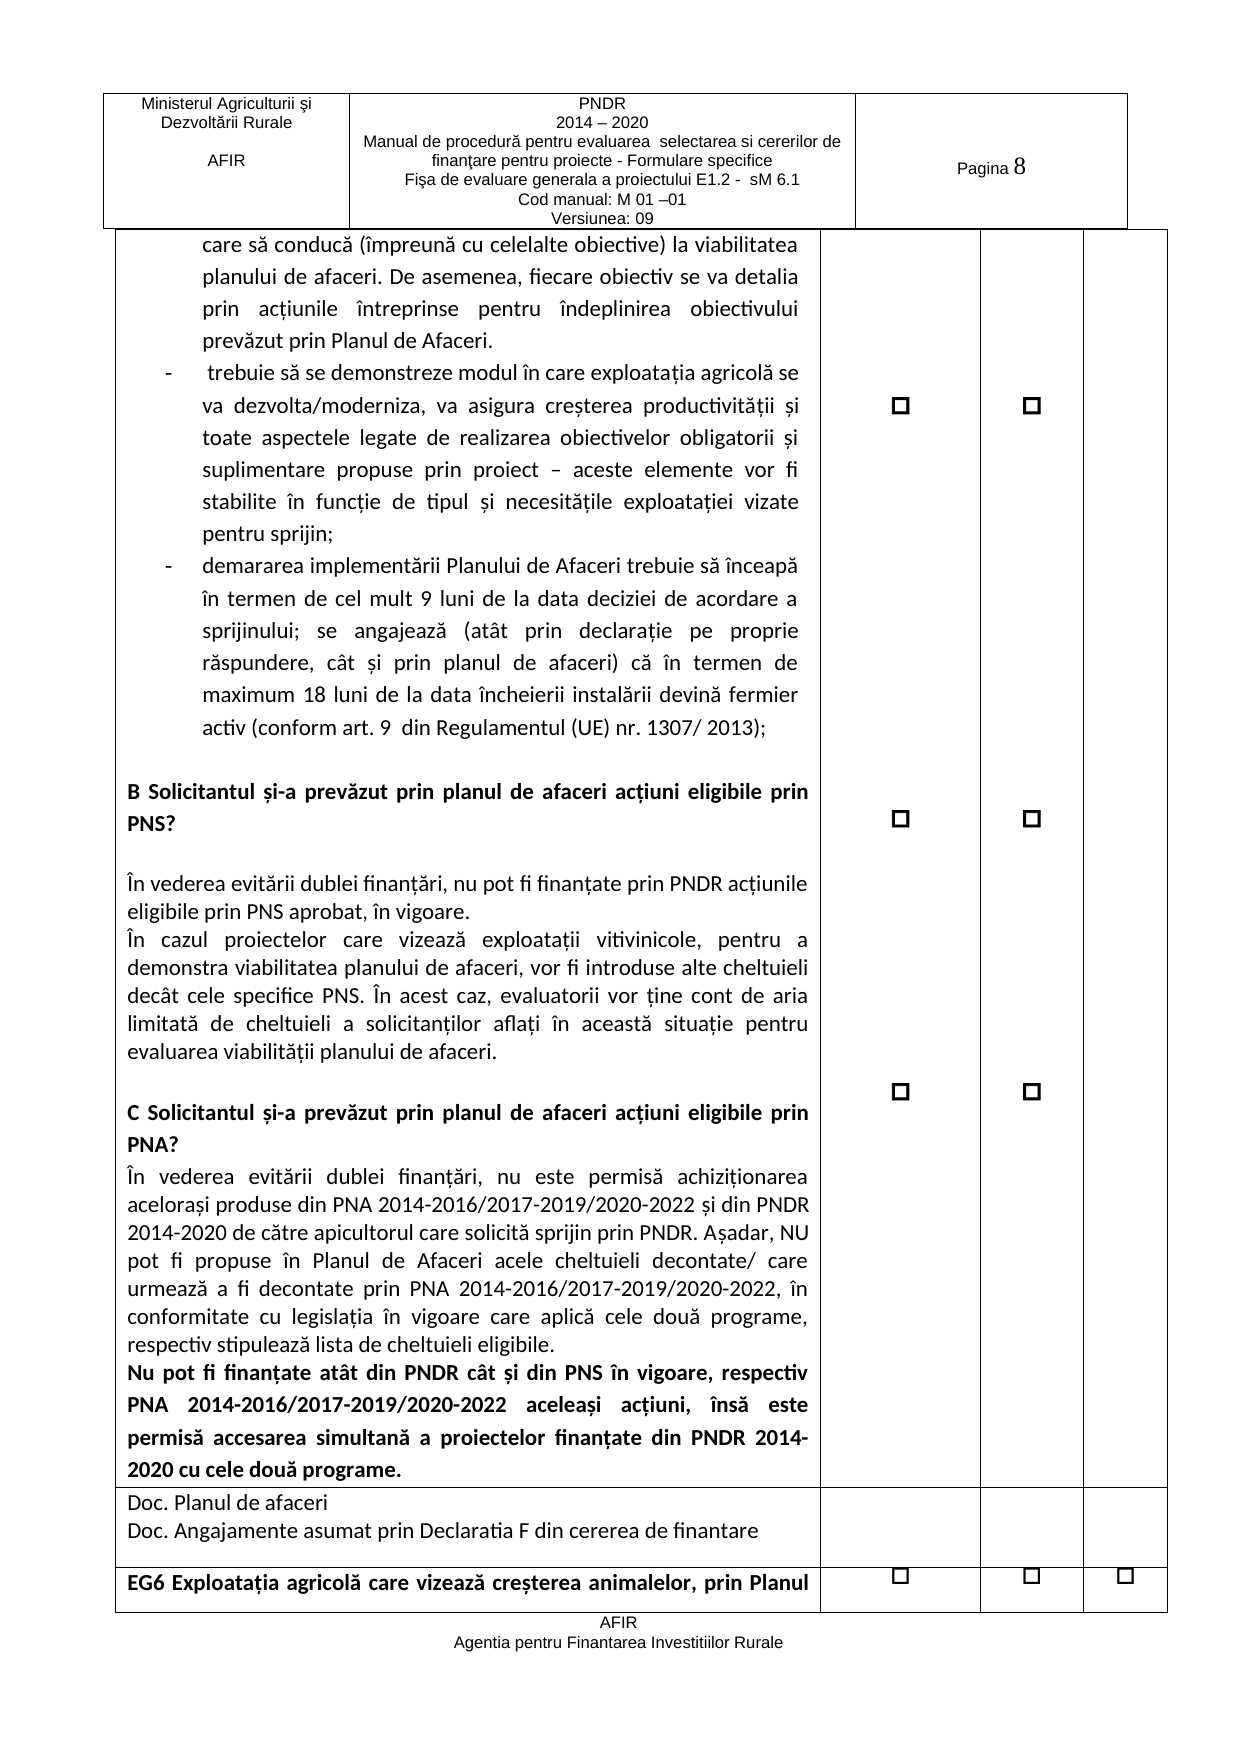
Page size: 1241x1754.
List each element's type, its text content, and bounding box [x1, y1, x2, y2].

table_cell [981, 1568, 1083, 1612]
table_cell [1084, 1568, 1167, 1612]
table_cell [981, 1488, 1083, 1567]
table_cell [821, 230, 980, 1487]
table_cell [981, 230, 1083, 1487]
table_cell [821, 1488, 980, 1567]
table_cell [821, 1568, 980, 1612]
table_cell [116, 230, 820, 1487]
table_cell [116, 1568, 820, 1612]
table_cell Doc. Planul de afaceri Doc. Angajamente asumat prin Declaratia F din cererea de finantare [116, 1488, 820, 1567]
table_cell [1084, 1488, 1167, 1567]
table_cell [1084, 230, 1167, 1487]
